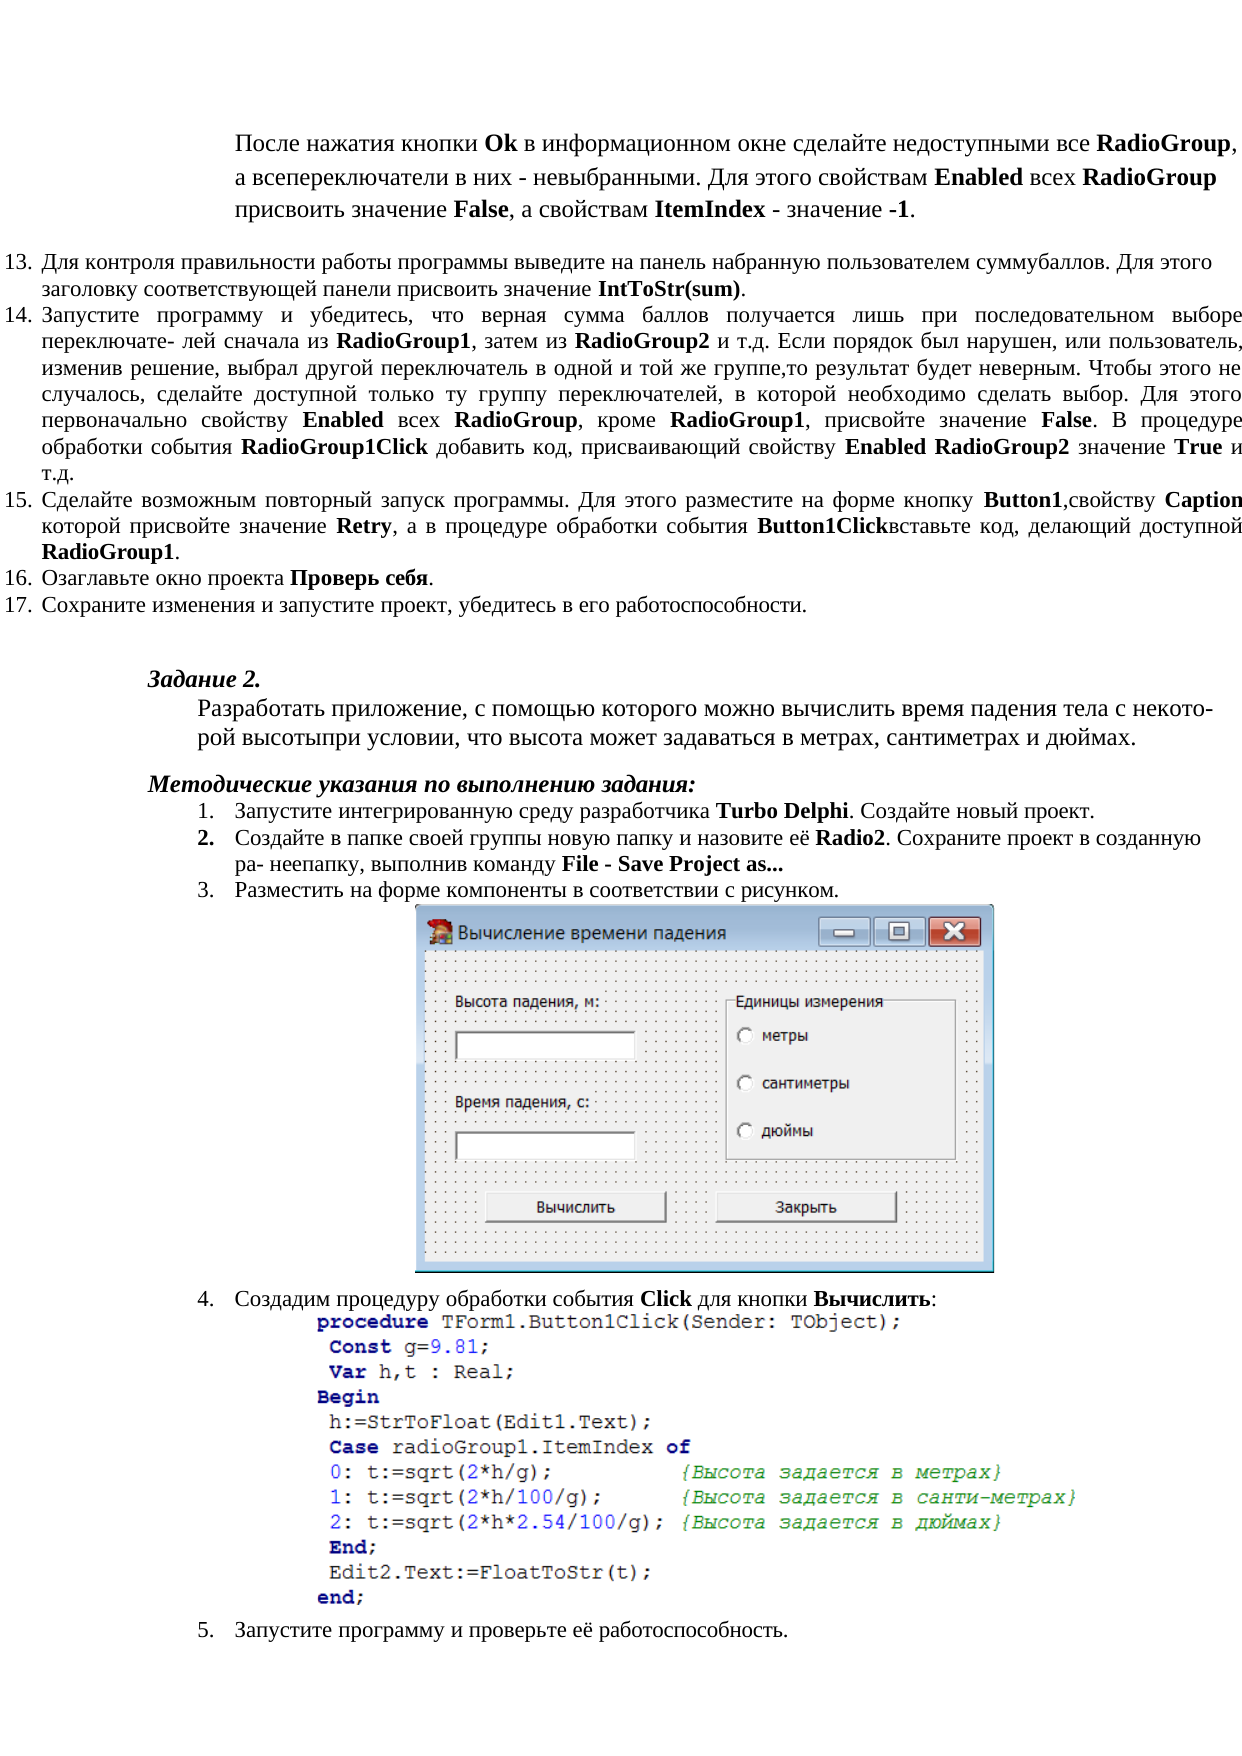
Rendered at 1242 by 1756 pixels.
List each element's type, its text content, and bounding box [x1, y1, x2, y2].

list Озаглавьте окно проекта Проверь себя. [4, 565, 1242, 591]
list Запустите программу и проверьте её работоспособность. [197, 1617, 1242, 1643]
list Для контроля правильности работы программы выведите на панель набранную пользователем суммубаллов. Для этого заголовку соответствующей панели присвоить значение IntToStr(sum). [4, 248, 1212, 301]
subtitle Методические указания по выполнению задания: [148, 770, 1242, 798]
list Сделайте возможным повторный запуск программы. Для этого разместите на форме кнопку Button1,свойству Caption которой присвойте значение Retry, а в процедуре обработки события Button1Clickвставьте код, делающий доступной RadioGroup1. [4, 486, 1242, 565]
list Создадим процедуру обработки события Click для кнопки Вычислить: [197, 915, 1242, 1311]
text Разработать приложение, с помощью которого можно вычислить время падения тела с некото- рой высотыпри условии, что высота может задаваться в метрах, сантиметрах и дюймах. [197, 693, 1242, 751]
picture [415, 904, 995, 915]
list Запустите интегрированную среду разработчика Turbo Delphi. Создайте новый проект. [197, 798, 1242, 824]
list Сохраните изменения и запустите проект, убедитесь в его работоспособности. [4, 591, 1242, 617]
list Разместить на форме компоненты в соответствии с рисунком. [197, 877, 1242, 903]
list Создайте в папке своей группы новую папку и назовите её Radio2. Сохраните проект в созданную ра- неепапку, выполнив команду File - Save Project as... [197, 824, 1218, 877]
list Запустите программу и убедитесь, что верная сумма баллов получается лишь при последовательном выборе переключате- лей сначала из RadioGroup1, затем из RadioGroup2 и т.д. Если порядок был нарушен, или пользователь, изменив решение, выбрал другой переключатель в одной и той же группе,то результат будет неверным. Чтобы этого не случалось, сделайте доступной только ту группу переключателей, в которой необходимо сделать выбор. Для этого первоначально свойству Enabled всех RadioGroup, кроме RadioGroup1, присвойте значение False. В процедуре обработки события RadioGroup1Click добавить код, присваивающий свойству Enabled RadioGroup2 значение True и т.д. [4, 301, 1242, 486]
text После нажатия кнопки Ok в информационном окне сделайте недоступными все RadioGroup, а всепереключатели в них - невыбранными. Для этого свойствам Enabled всех RadioGroup присвоить значение False, а свойствам ItemIndex - значение -1. [234, 128, 1242, 223]
subtitle Задание 2. [148, 665, 1242, 693]
picture [317, 1313, 1075, 1605]
